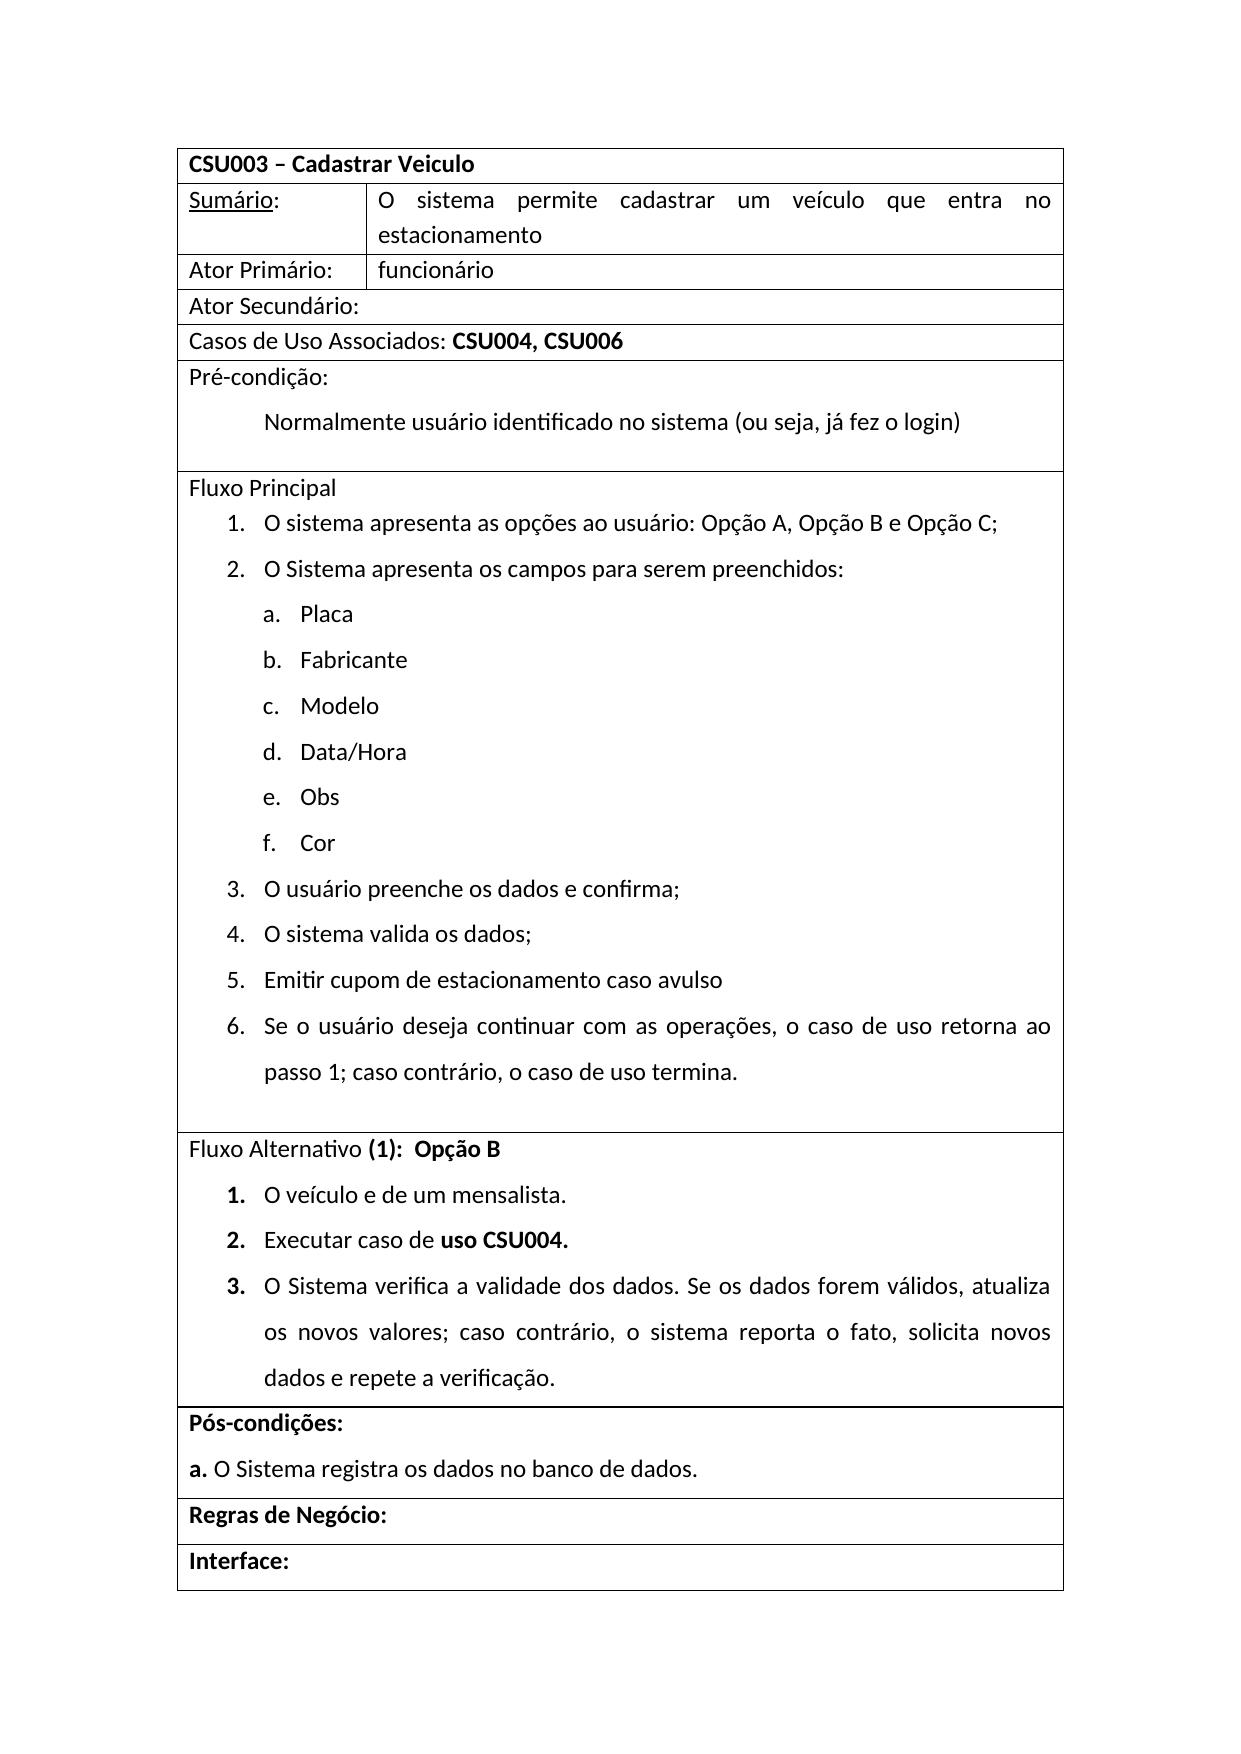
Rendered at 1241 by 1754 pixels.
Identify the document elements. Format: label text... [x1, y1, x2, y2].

table_cell Sumário: [178, 184, 366, 253]
table_cell Pré-condição: Normalmente usuário identificado no sistema (ou seja, já fez o login) [178, 361, 1063, 471]
table_cell Fluxo Alternativo (1): Opção B O veículo e de um mensalista. Executar caso de uso CSU004. O Sistema verifica a validade dos dados. Se os dados forem válidos, atualiza os novos valores; caso contrário, o sistema reporta o fato, solicita novos dados e repete a verificação. [178, 1133, 1063, 1406]
table_cell O sistema permite cadastrar um veículo que entra no estacionamento [367, 184, 1063, 253]
table_cell Pós-condições: a. O Sistema registra os dados no banco de dados. [178, 1408, 1063, 1498]
table_cell Ator Primário: [178, 255, 366, 289]
table_cell Ator Secundário: [178, 290, 1063, 324]
table_cell Interface: [178, 1545, 1063, 1590]
table_cell Fluxo Principal O sistema apresenta as opções ao usuário: Opção A, Opção B e Opção C; O Sistema apresenta os campos para serem preenchidos: Placa Fabricante Modelo Data/Hora Obs Cor O usuário preenche os dados e confirma; O sistema valida os dados; Emitir cupom de estacionamento caso avulso Se o usuário deseja continuar com as operações, o caso de uso retorna ao passo 1; caso contrário, o caso de uso termina. [178, 472, 1063, 1132]
table_cell Regras de Negócio: [178, 1499, 1063, 1544]
table_cell Casos de Uso Associados: CSU004, CSU006 [178, 325, 1063, 360]
table_header CSU003 – Cadastrar Veiculo [178, 149, 1063, 183]
table_cell funcionário [367, 255, 1063, 289]
